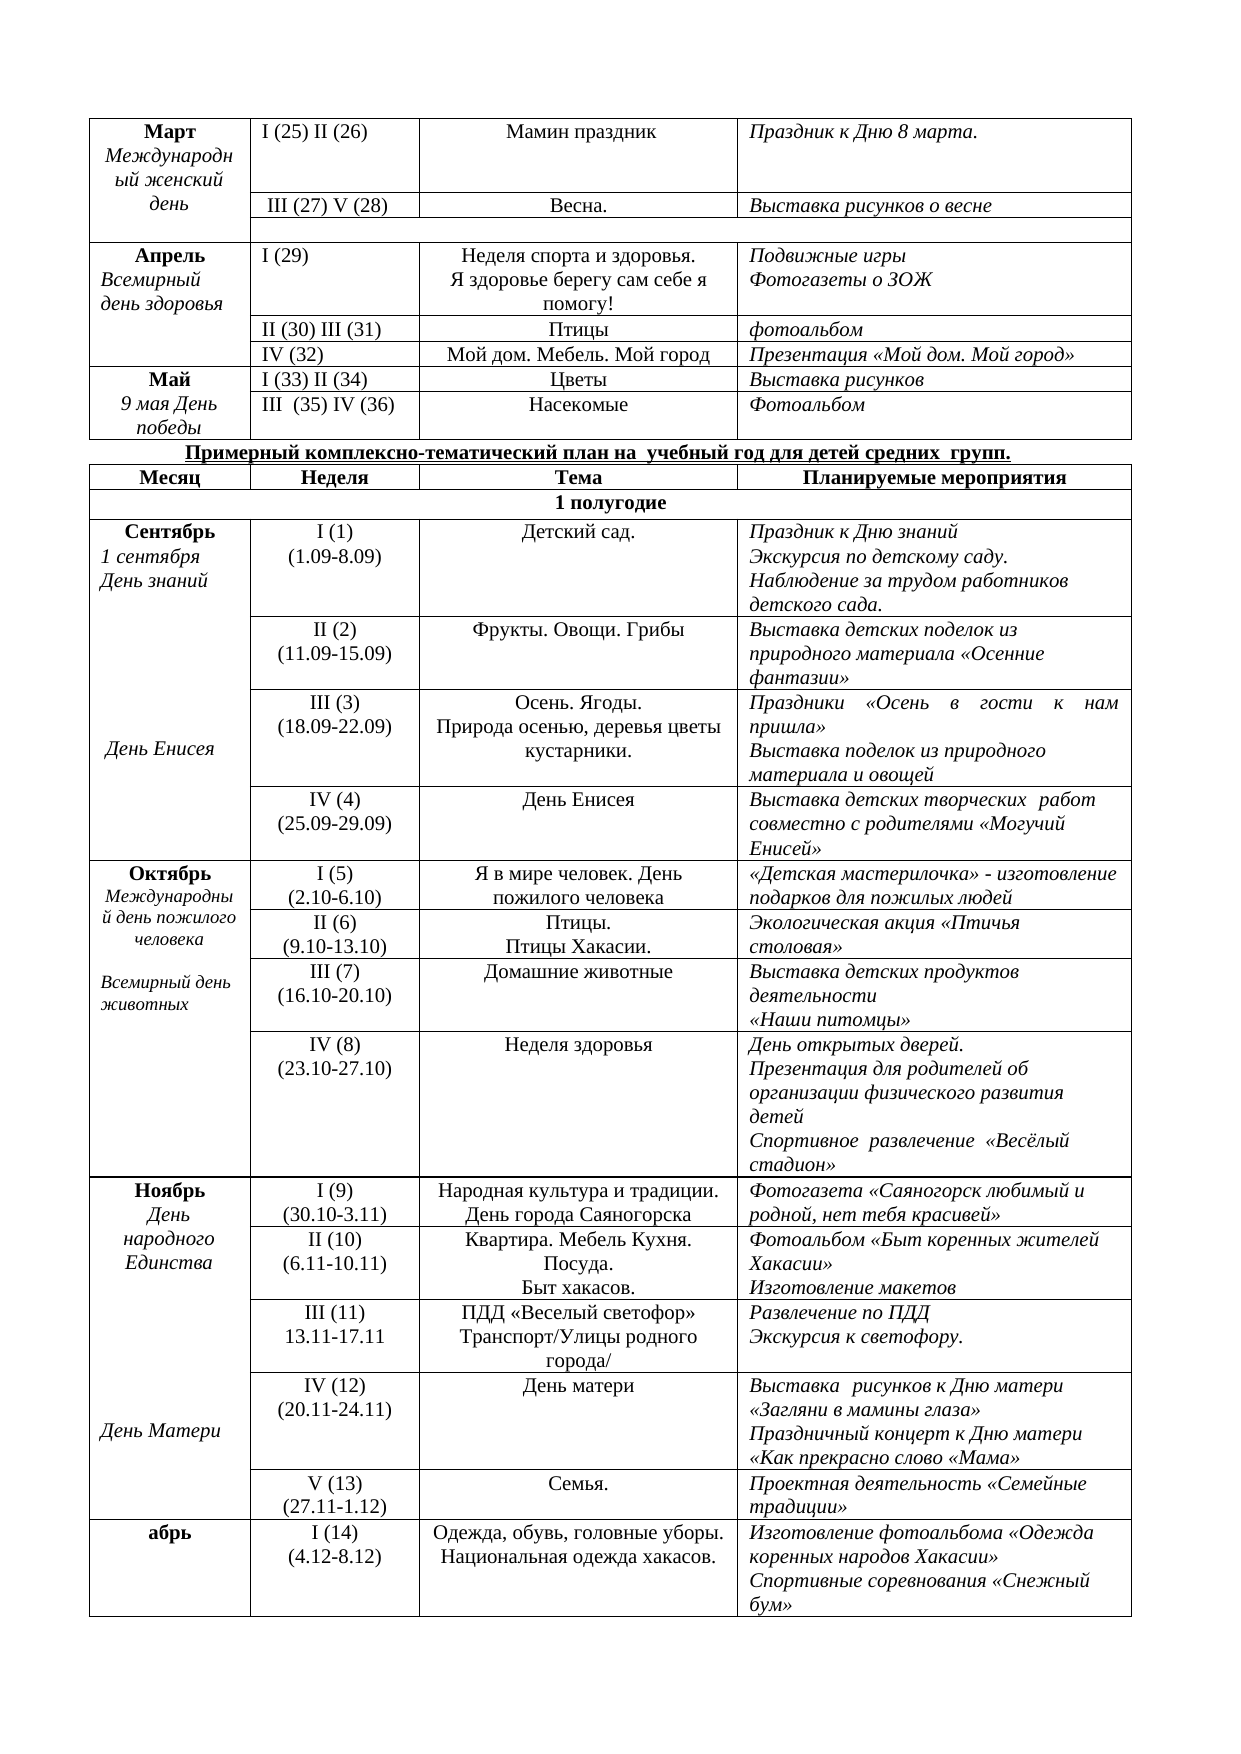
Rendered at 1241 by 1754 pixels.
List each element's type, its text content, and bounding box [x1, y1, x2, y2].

table_header Планируемые мероприятия [738, 465, 1131, 489]
table_cell III (27) V (28) [251, 193, 419, 217]
table_cell Фотогазета «Саяногорск любимый и родной, нет тебя красивей» [738, 1178, 1131, 1226]
table_cell I (25) II (26) [251, 119, 419, 192]
table_cell Неделя спорта и здоровья. Я здоровье берегу сам себе я помогу! [420, 243, 737, 315]
table_cell Народная культура и традиции. День города Саяногорска [420, 1178, 737, 1226]
table_cell I (1) (1.09-8.09) [251, 520, 419, 616]
table_cell III (7) (16.10-20.10) [251, 959, 419, 1031]
table_cell Апрель Всемирный день здоровья [90, 243, 250, 366]
table_cell Мой дом. Мебель. Мой город [420, 342, 737, 366]
table_cell Выставка рисунков к Дню матери «Загляни в мамины глаза» Праздничный концерт к Дню матери «Как прекрасно слово «Мама» [738, 1373, 1131, 1469]
table_header Месяц [90, 465, 250, 489]
table_cell Экологическая акция «Птичья столовая» [738, 910, 1131, 958]
table_cell Сентябрь 1 сентября День знаний День Енисея [90, 520, 250, 859]
table_header Тема [420, 465, 737, 489]
table_cell Изготовление фотоальбома «Одежда коренных народов Хакасии» Спортивные соревнования «Снежный бум» [738, 1520, 1131, 1616]
table_cell Неделя здоровья [420, 1032, 737, 1176]
table_cell Выставка рисунков о весне [738, 193, 1131, 217]
table_cell II (6) (9.10-13.10) [251, 910, 419, 958]
table_cell II (10) (6.11-10.11) [251, 1227, 419, 1299]
table_header Неделя [251, 465, 419, 489]
table_cell Праздник к Дню знаний Экскурсия по детскому саду. Наблюдение за трудом работников детского сада. [738, 520, 1131, 616]
table_cell I (9) (30.10-3.11) [251, 1178, 419, 1226]
table_cell Проектная деятельность «Семейные традиции» [738, 1470, 1131, 1519]
table_cell Развлечение по ПДД Экскурсия к светофору. [738, 1300, 1131, 1372]
table_cell Выставка детских творческих работ совместно с родителями «Могучий Енисей» [738, 787, 1131, 859]
table_cell Насекомые [420, 392, 737, 439]
table_cell 1 полугодие [90, 490, 1131, 518]
table_cell Квартира. Мебель Кухня. Посуда. Быт хакасов. [420, 1227, 737, 1299]
table_cell IV (12) (20.11-24.11) [251, 1373, 419, 1469]
table_cell День Енисея [420, 787, 737, 859]
table_cell Одежда, обувь, головные уборы. Национальная одежда хакасов. [420, 1520, 737, 1616]
table_cell Подвижные игры Фотогазеты о ЗОЖ [738, 243, 1131, 315]
table_cell День открытых дверей. Презентация для родителей об организации физического развития детей Спортивное развлечение «Весёлый стадион» [738, 1032, 1131, 1176]
table_cell II (30) III (31) [251, 316, 419, 341]
table_cell III (11) 13.11-17.11 [251, 1300, 419, 1372]
table_cell Весна. [420, 193, 737, 217]
table_cell Презентация «Мой дом. Мой город» [738, 342, 1131, 366]
table_cell Птицы [420, 316, 737, 341]
table_cell V (13) (27.11-1.12) [251, 1470, 419, 1519]
table_cell «Детская мастерилочка» - изготовление подарков для пожилых людей [738, 861, 1131, 909]
table_cell фотоальбом [738, 316, 1131, 341]
table_cell Выставка рисунков [738, 367, 1131, 391]
table_cell IV (4) (25.09-29.09) [251, 787, 419, 859]
table_cell I (5) (2.10-6.10) [251, 861, 419, 909]
table_cell III (35) IV (36) [251, 392, 419, 439]
table_cell Домашние животные [420, 959, 737, 1031]
table_cell Цветы [420, 367, 737, 391]
table_cell Октябрь Международный день пожилого человека Всемирный день животных [90, 861, 250, 1176]
table_cell Фотоальбом «Быт коренных жителей Хакасии» Изготовление макетов [738, 1227, 1131, 1299]
table_cell III (3) (18.09-22.09) [251, 690, 419, 786]
table_cell I (33) II (34) [251, 367, 419, 391]
table_cell Выставка детских продуктов деятельности «Наши питомцы» [738, 959, 1131, 1031]
table_cell Выставка детских поделок из природного материала «Осенние фантазии» [738, 617, 1131, 689]
table_cell I (14) (4.12-8.12) [251, 1520, 419, 1616]
table_cell I (29) [251, 243, 419, 315]
table_cell IV (8) (23.10-27.10) [251, 1032, 419, 1176]
table_cell Праздники «Осень в гости к нам пришла» Выставка поделок из природного материала и овощей [738, 690, 1131, 786]
table_cell Фрукты. Овощи. Грибы [420, 617, 737, 689]
table_cell Март Международный женский день [90, 119, 250, 242]
table_cell Я в мире человек. День пожилого человека [420, 861, 737, 909]
table_cell Птицы. Птицы Хакасии. [420, 910, 737, 958]
table_cell Осень. Ягоды. Природа осенью, деревья цветы кустарники. [420, 690, 737, 786]
table_cell IV (32) [251, 342, 419, 366]
table_cell Мамин праздник [420, 119, 737, 192]
table_cell Ноябрь День народного Единства День Матери [90, 1178, 250, 1519]
table_cell ПДД «Веселый светофор» Транспорт/Улицы родного города/ [420, 1300, 737, 1372]
table_cell II (2) (11.09-15.09) [251, 617, 419, 689]
table_cell День матери [420, 1373, 737, 1469]
table_cell абрь [90, 1520, 250, 1616]
table_cell Май 9 мая День победы [90, 367, 250, 439]
table_cell Семья. [420, 1470, 737, 1519]
table_cell Детский сад. [420, 520, 737, 616]
text Примерный комплексно-тематический план на учебный год для детей средних групп. [89, 440, 1107, 464]
table_cell Фотоальбом [738, 392, 1131, 439]
table_cell Праздник к Дню 8 марта. [738, 119, 1131, 192]
table_cell [251, 218, 1131, 242]
